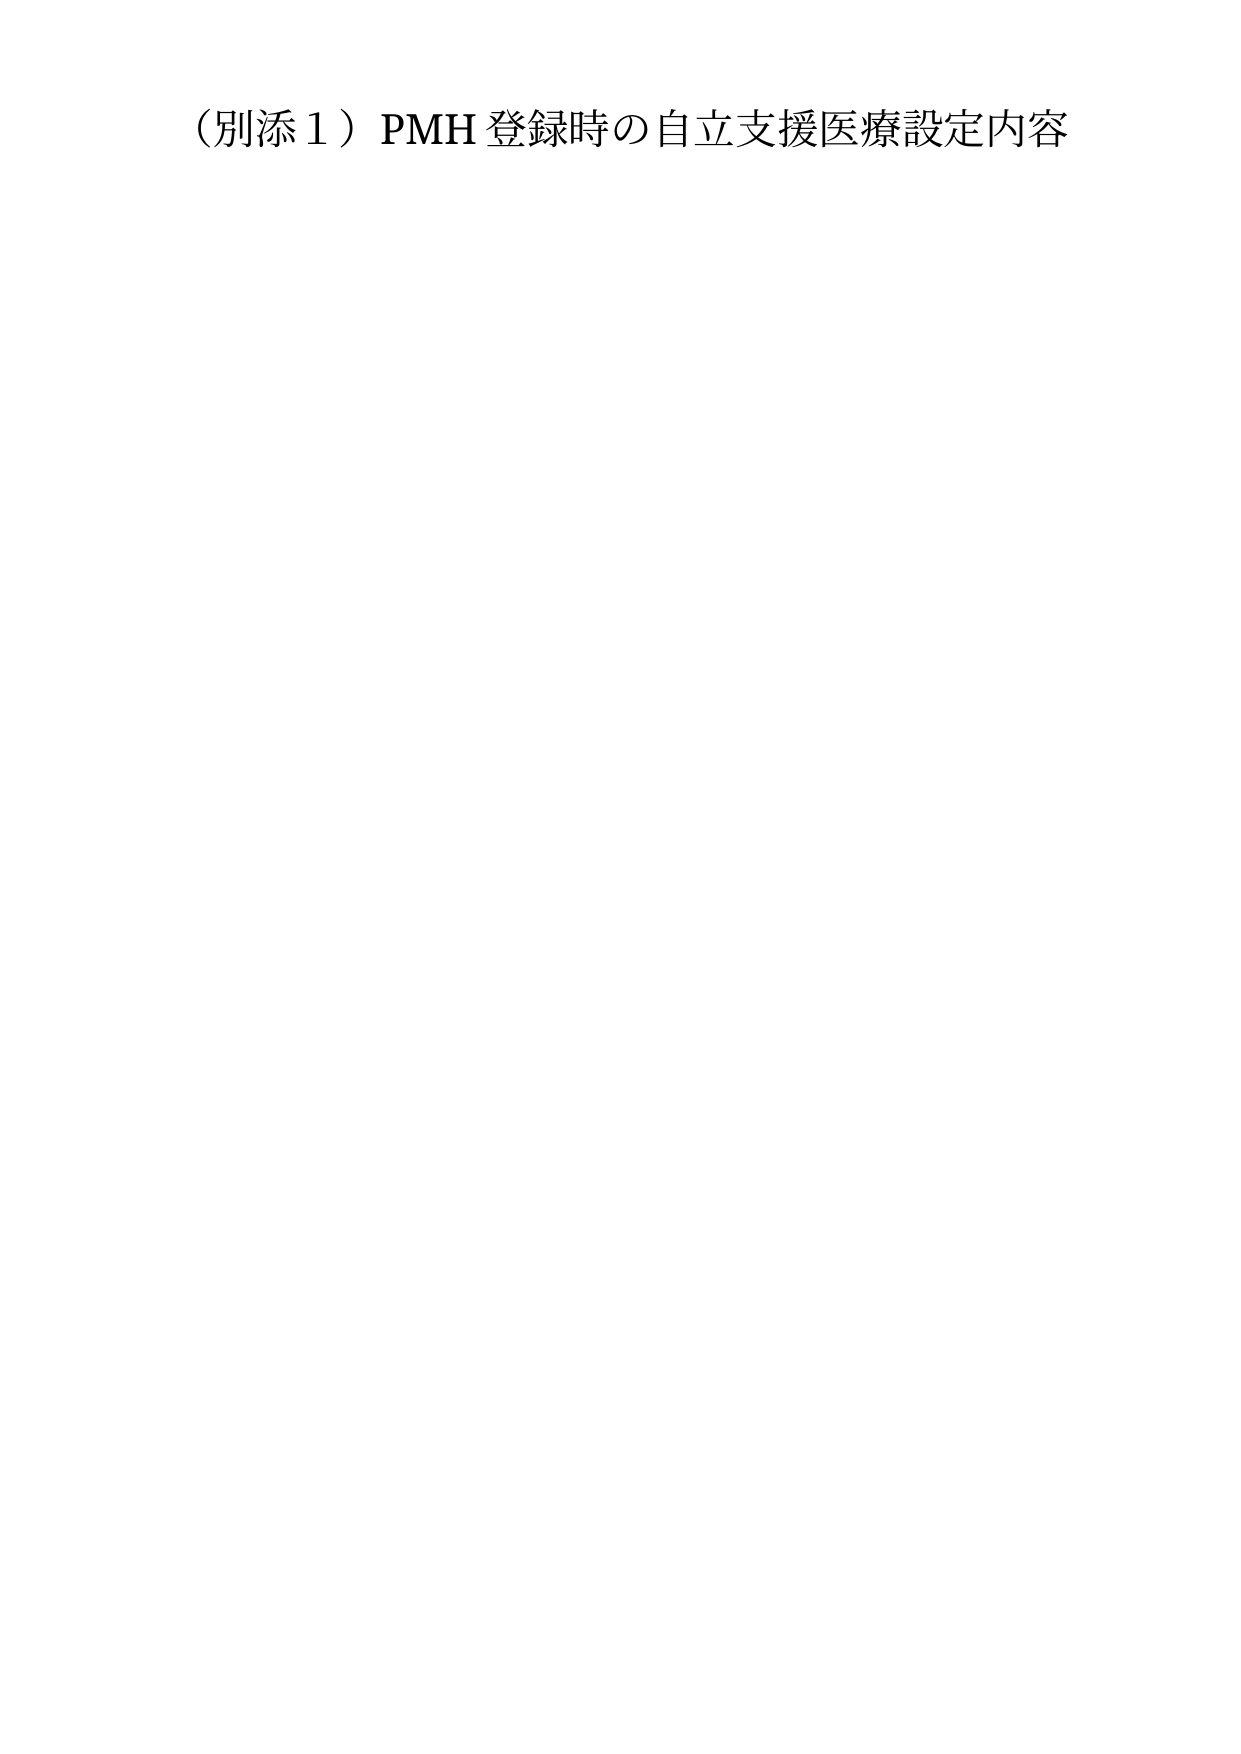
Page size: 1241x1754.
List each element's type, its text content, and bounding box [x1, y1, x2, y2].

text （別添１）PMH登録時の自立支援医療設定内容 [75, 89, 1165, 164]
